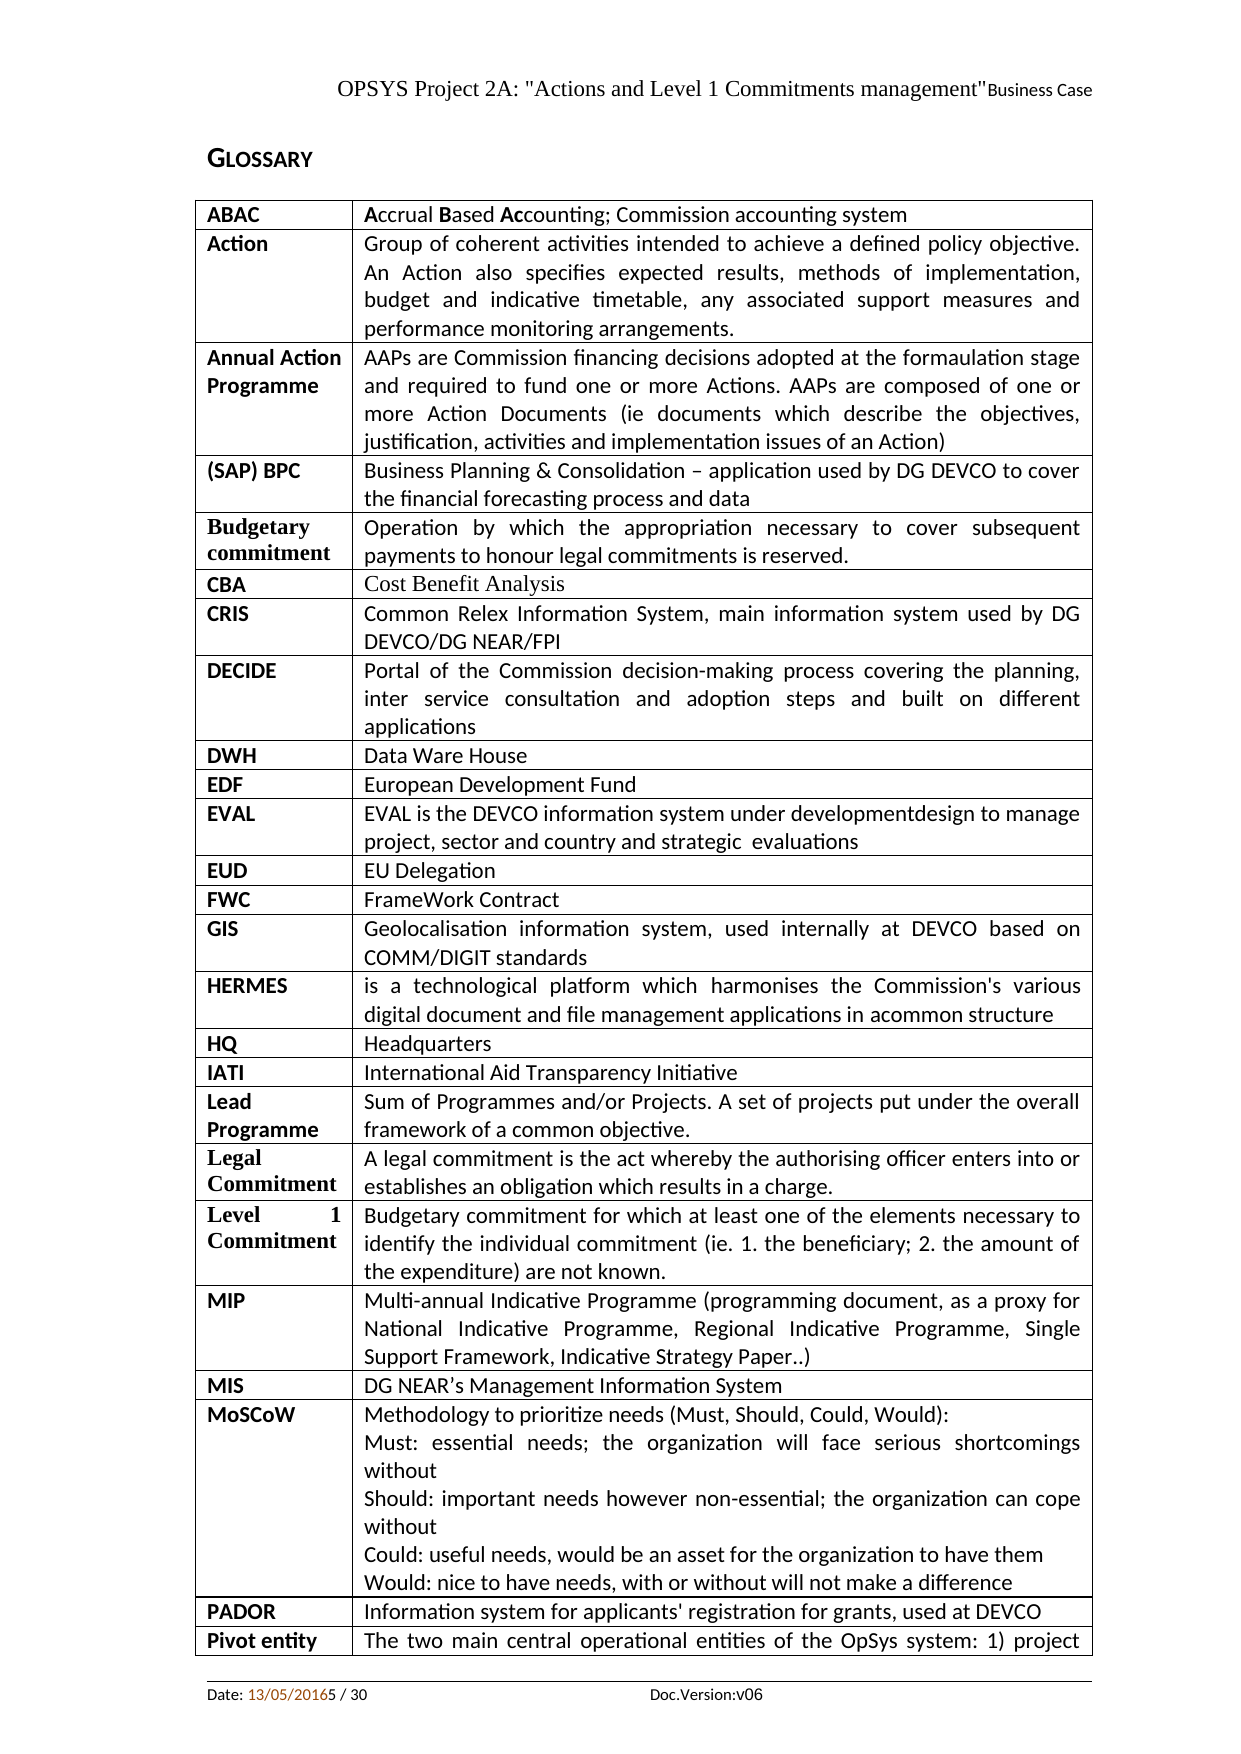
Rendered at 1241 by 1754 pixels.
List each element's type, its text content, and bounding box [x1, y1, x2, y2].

table_cell Annual Action Programme [196, 343, 352, 455]
table_cell Budgetary commitment for which at least one of the elements necessary to identify the individual commitment (ie. 1. the beneficiary; 2. the amount of the expenditure) are not known. [353, 1201, 1092, 1285]
table_cell Legal Commitment [196, 1144, 352, 1200]
table_cell Level 1 Commitment [196, 1201, 352, 1285]
table_cell Data Ware House [353, 741, 1092, 769]
table_cell is a technological platform which harmonises the Commission's various digital document and file management applications in acommon structure [353, 972, 1092, 1028]
table_cell (SAP) BPC [196, 456, 352, 512]
table_cell CRIS [196, 599, 352, 655]
table_cell Geolocalisation information system, used internally at DEVCO based on COMM/DIGIT standards [353, 915, 1092, 971]
table_cell MIP [196, 1286, 352, 1370]
table_cell MoSCoW [196, 1400, 352, 1596]
table_cell FrameWork Contract [353, 886, 1092, 913]
table_cell EUD [196, 856, 352, 884]
table_cell Lead Programme [196, 1087, 352, 1143]
table_cell HQ [196, 1029, 352, 1057]
table_cell PADOR [196, 1598, 352, 1626]
table_cell Common Relex Information System, main information system used by DG DEVCO/DG NEAR/FPI [353, 599, 1092, 655]
table_cell A legal commitment is the act whereby the authorising officer enters into or establishes an obligation which results in a charge. [353, 1144, 1092, 1200]
table_cell Budgetary commitment [196, 513, 352, 569]
table_cell IATI [196, 1058, 352, 1086]
table_cell International Aid Transparency Initiative [353, 1058, 1092, 1086]
table_cell European Development Fund [353, 770, 1092, 798]
table_cell EU Delegation [353, 856, 1092, 884]
table_cell AAPs are Commission financing decisions adopted at the formaulation stage and required to fund one or more Actions. AAPs are composed of one or more Action Documents (ie documents which describe the objectives, justification, activities and implementation issues of an Action) [353, 343, 1092, 455]
table_cell DWH [196, 741, 352, 769]
table_cell Portal of the Commission decision-making process covering the planning, inter service consultation and adoption steps and built on different applications [353, 656, 1092, 740]
table_cell Cost Benefit Analysis [353, 570, 1092, 598]
table_cell Methodology to prioritize needs (Must, Should, Could, Would): Must: essential needs; the organization will face serious shortcomings without Should: important needs however non-essential; the organization can cope without Could: useful needs, would be an asset for the organization to have them Would: nice to have needs, with or without will not make a difference [353, 1400, 1092, 1596]
table_cell EDF [196, 770, 352, 798]
table_header ABAC [196, 201, 352, 228]
table_cell EVAL [196, 799, 352, 855]
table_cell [353, 1627, 1092, 1654]
subtitle Glossary [207, 139, 1092, 174]
table_cell Group of coherent activities intended to achieve a defined policy objective. An Action also specifies expected results, methods of implementation, budget and indicative timetable, any associated support measures and performance monitoring arrangements. [353, 230, 1092, 342]
table_header Accrual Based Accounting; Commission accounting system [353, 201, 1092, 228]
table_cell DG NEAR’s Management Information System [353, 1371, 1092, 1399]
table_cell GIS [196, 915, 352, 971]
table_cell Multi-annual Indicative Programme (programming document, as a proxy for National Indicative Programme, Regional Indicative Programme, Single Support Framework, Indicative Strategy Paper..) [353, 1286, 1092, 1370]
table_cell MIS [196, 1371, 352, 1399]
table_cell FWC [196, 886, 352, 913]
table_cell Pivot entity [196, 1627, 352, 1654]
table_cell EVAL is the DEVCO information system under developmentdesign to manage project, sector and country and strategic evaluations [353, 799, 1092, 855]
table_cell HERMES [196, 972, 352, 1028]
table_cell Headquarters [353, 1029, 1092, 1057]
table_cell Business Planning & Consolidation – application used by DG DEVCO to cover the financial forecasting process and data [353, 456, 1092, 512]
table_cell Action [196, 230, 352, 342]
table_cell CBA [196, 570, 352, 598]
table_cell DECIDE [196, 656, 352, 740]
table_cell Sum of Programmes and/or Projects. A set of projects put under the overall framework of a common objective. [353, 1087, 1092, 1143]
table_cell Operation by which the appropriation necessary to cover subsequent payments to honour legal commitments is reserved. [353, 513, 1092, 569]
table_cell Information system for applicants' registration for grants, used at DEVCO [353, 1598, 1092, 1626]
